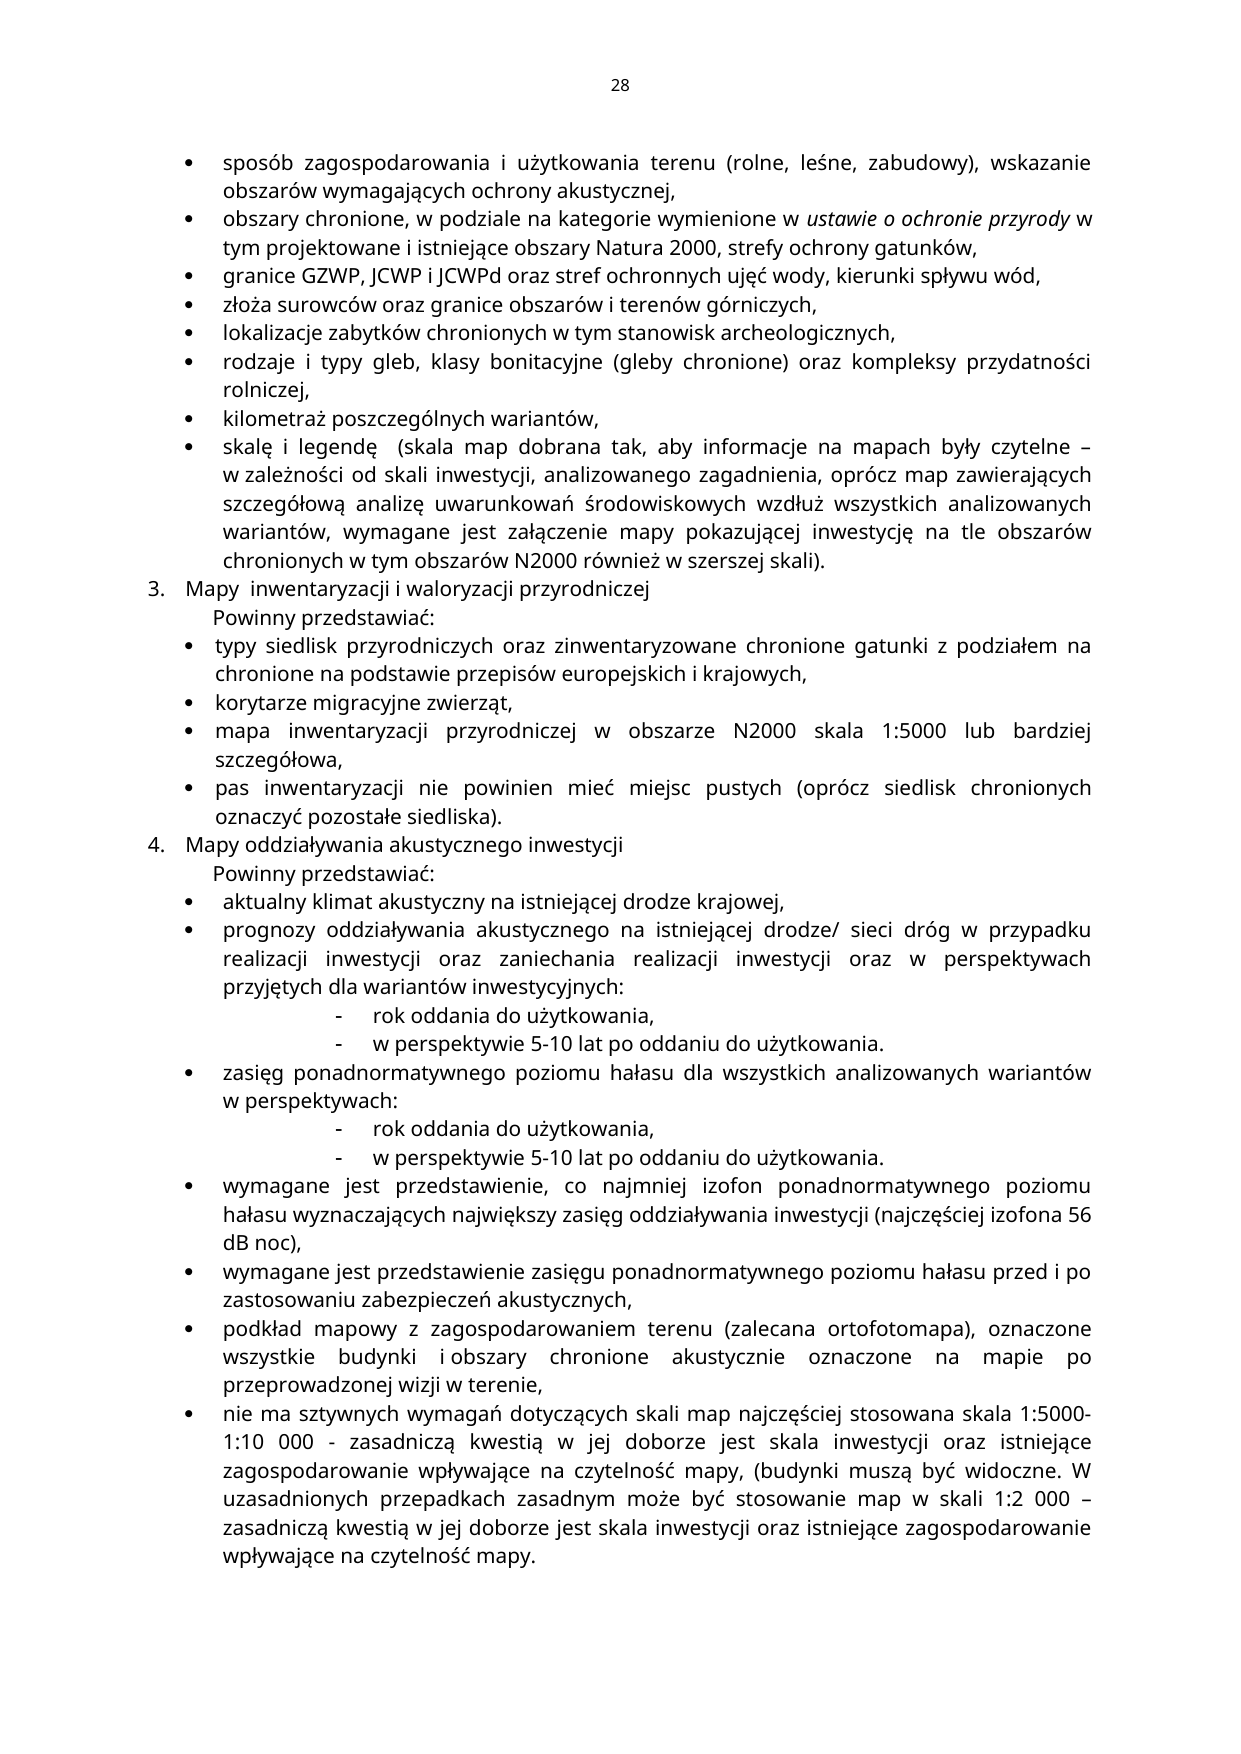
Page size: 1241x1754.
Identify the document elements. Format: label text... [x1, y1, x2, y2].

list skalę i legendę (skala map dobrana tak, aby informacje na mapach były czytelne – w zależności od skali inwestycji, analizowanego zagadnienia, oprócz map zawierających szczegółową analizę uwarunkowań środowiskowych wzdłuż wszystkich analizowanych wariantów, wymagane jest załączenie mapy pokazującej inwestycję na tle obszarów chronionych w tym obszarów N2000 również w szerszej skali). [185, 432, 1092, 574]
list granice GZWP, JCWP i JCWPd oraz stref ochronnych ujęć wody, kierunki spływu wód, [185, 261, 1092, 290]
list zasięg ponadnormatywnego poziomu hałasu dla wszystkich analizowanych wariantów w perspektywach: [185, 1058, 1092, 1114]
list obszary chronione, w podziale na kategorie wymienione w ustawie o ochronie przyrody w tym projektowane i istniejące obszary Natura 2000, strefy ochrony gatunków, [185, 204, 1092, 261]
list Mapy inwentaryzacji i waloryzacji przyrodniczej [148, 574, 1092, 603]
list wymagane jest przedstawienie zasięgu ponadnormatywnego poziomu hałasu przed i po zastosowaniu zabezpieczeń akustycznych, [185, 1257, 1092, 1314]
list pas inwentaryzacji nie powinien mieć miejsc pustych (oprócz siedlisk chronionych oznaczyć pozostałe siedliska). [185, 773, 1092, 830]
list wymagane jest przedstawienie, co najmniej izofon ponadnormatywnego poziomu hałasu wyznaczających największy zasięg oddziaływania inwestycji (najczęściej izofona 56 dB noc), [185, 1171, 1092, 1257]
list kilometraż poszczególnych wariantów, [185, 404, 1092, 432]
list Mapy oddziaływania akustycznego inwestycji [148, 830, 1092, 859]
list mapa inwentaryzacji przyrodniczej w obszarze N2000 skala 1:5000 lub bardziej szczegółowa, [185, 716, 1092, 773]
list aktualny klimat akustyczny na istniejącej drodze krajowej, [185, 887, 1092, 916]
text Powinny przedstawiać: [185, 859, 1092, 887]
list w perspektywie 5-10 lat po oddaniu do użytkowania. [335, 1029, 1092, 1058]
list korytarze migracyjne zwierząt, [185, 688, 1092, 716]
list rodzaje i typy gleb, klasy bonitacyjne (gleby chronione) oraz kompleksy przydatności rolniczej, [185, 347, 1092, 404]
list złoża surowców oraz granice obszarów i terenów górniczych, [185, 290, 1092, 318]
text Powinny przedstawiać: [185, 603, 1092, 631]
list prognozy oddziaływania akustycznego na istniejącej drodze/ sieci dróg w przypadku realizacji inwestycji oraz zaniechania realizacji inwestycji oraz w perspektywach przyjętych dla wariantów inwestycyjnych: [185, 916, 1092, 1001]
list sposób zagospodarowania i użytkowania terenu (rolne, leśne, zabudowy), wskazanie obszarów wymagających ochrony akustycznej, [185, 148, 1092, 204]
list podkład mapowy z zagospodarowaniem terenu (zalecana ortofotomapa), oznaczone wszystkie budynki i obszary chronione akustycznie oznaczone na mapie po przeprowadzonej wizji w terenie, [185, 1314, 1092, 1399]
list nie ma sztywnych wymagań dotyczących skali map najczęściej stosowana skala 1:5000- 1:10 000 - zasadniczą kwestią w jej doborze jest skala inwestycji oraz istniejące zagospodarowanie wpływające na czytelność mapy, (budynki muszą być widoczne. W uzasadnionych przepadkach zasadnym może być stosowanie map w skali 1:2 000 – zasadniczą kwestią w jej doborze jest skala inwestycji oraz istniejące zagospodarowanie wpływające na czytelność mapy. [185, 1399, 1092, 1569]
list rok oddania do użytkowania, [335, 1001, 1092, 1029]
list rok oddania do użytkowania, [335, 1114, 1092, 1143]
list lokalizacje zabytków chronionych w tym stanowisk archeologicznych, [185, 318, 1092, 347]
list typy siedlisk przyrodniczych oraz zinwentaryzowane chronione gatunki z podziałem na chronione na podstawie przepisów europejskich i krajowych, [185, 631, 1092, 688]
list w perspektywie 5-10 lat po oddaniu do użytkowania. [335, 1143, 1092, 1171]
